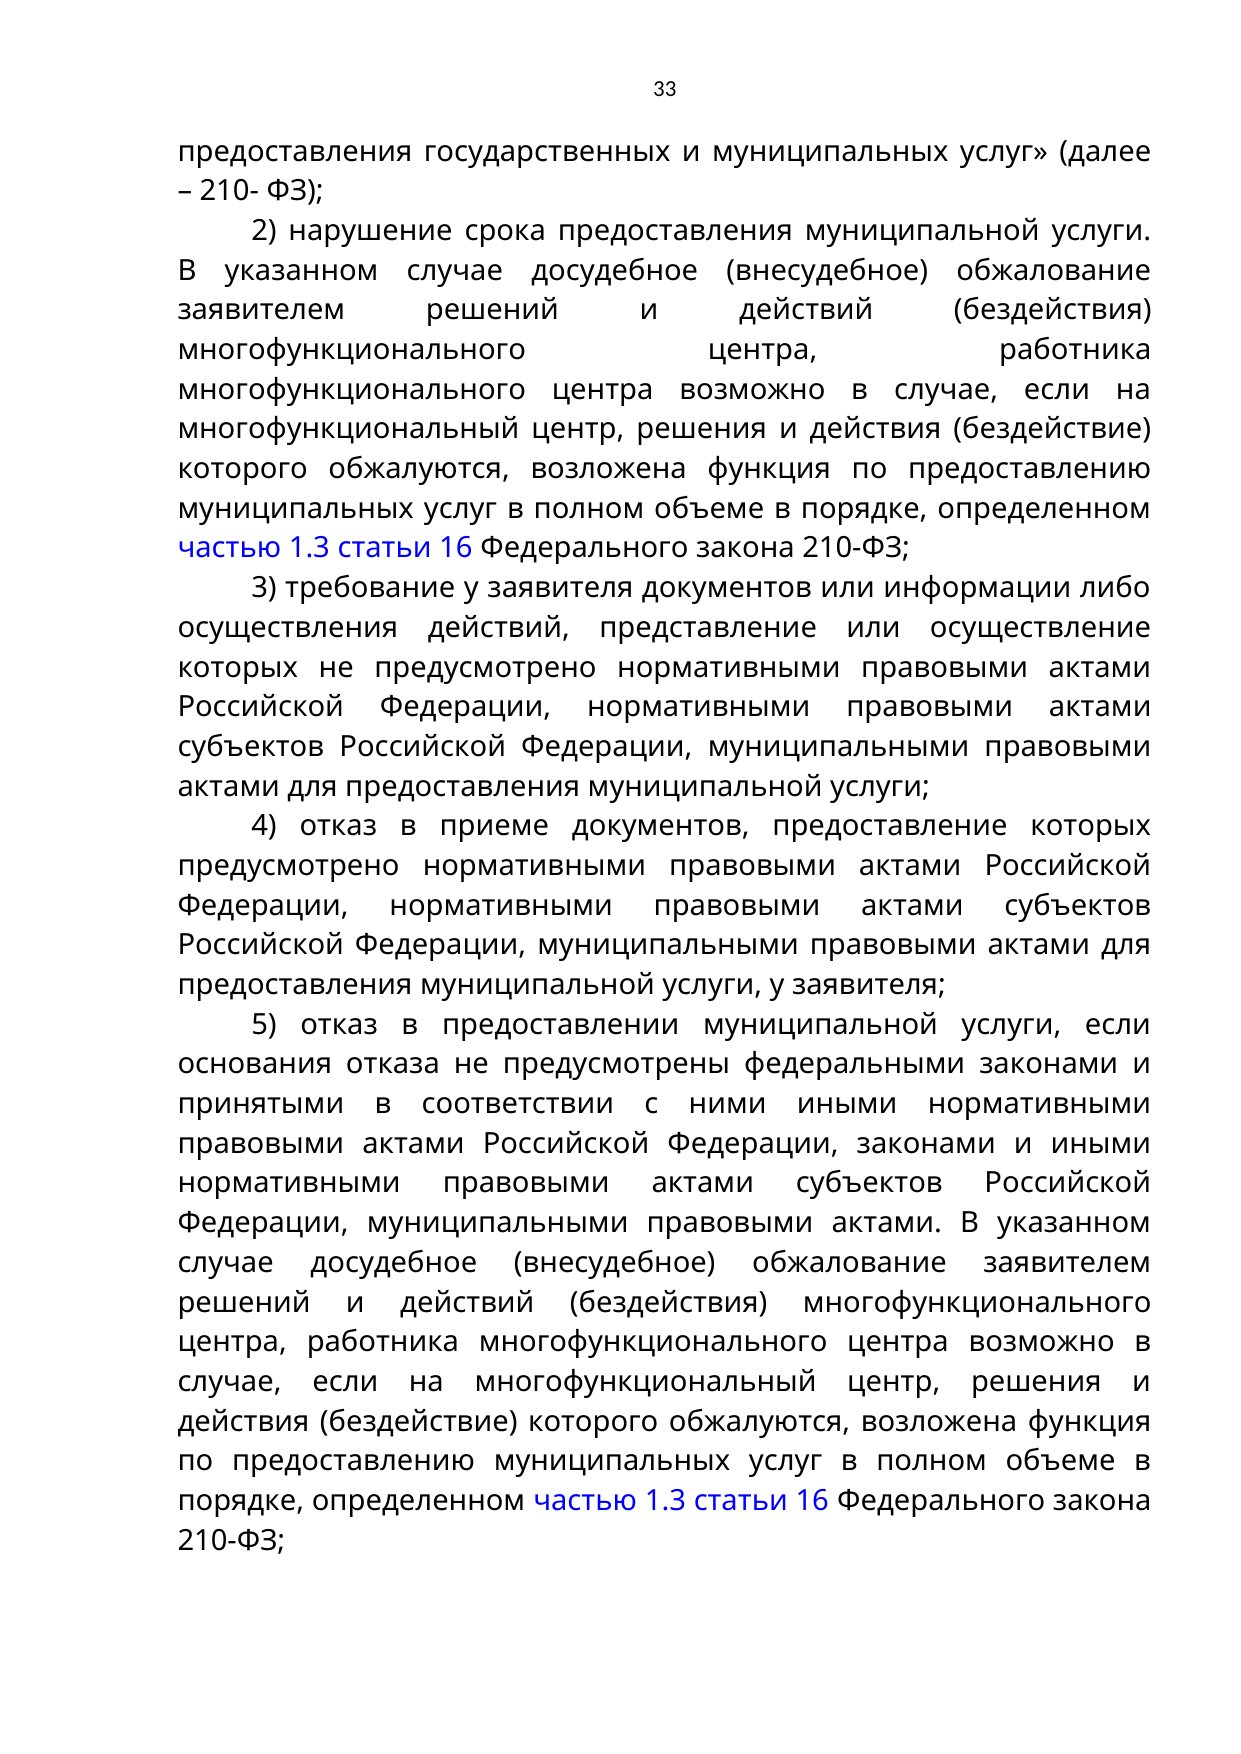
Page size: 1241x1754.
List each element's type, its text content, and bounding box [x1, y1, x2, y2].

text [177, 130, 1152, 209]
text 5) отказ в предоставлении муниципальной услуги, если основания отказа не предусмотрены федеральными законами и принятыми в соответствии с ними иными нормативными правовыми актами Российской Федерации, законами и иными нормативными правовыми актами субъектов Российской Федерации, муниципальными правовыми актами. В указанном случае досудебное (внесудебное) обжалование заявителем решений и действий (бездействия) многофункционального центра, работника многофункционального центра возможно в случае, если на многофункциональный центр, решения и действия (бездействие) которого обжалуются, возложена функция по предоставлению муниципальных услуг в полном объеме в порядке, определенном частью 1.3 статьи 16 Федерального закона 210-ФЗ; [177, 1003, 1152, 1559]
text 2) нарушение срока предоставления муниципальной услуги. В указанном случае досудебное (внесудебное) обжалование заявителем решений и действий (бездействия) многофункционального центра, работника многофункционального центра возможно в случае, если на многофункциональный центр, решения и действия (бездействие) которого обжалуются, возложена функция по предоставлению муниципальных услуг в полном объеме в порядке, определенном частью 1.3 статьи 16 Федерального закона 210-ФЗ; [177, 209, 1152, 566]
text 4) отказ в приеме документов, предоставление которых предусмотрено нормативными правовыми актами Российской Федерации, нормативными правовыми актами субъектов Российской Федерации, муниципальными правовыми актами для предоставления муниципальной услуги, у заявителя; [177, 804, 1152, 1003]
text 3) требование у заявителя документов или информации либо осуществления действий, представление или осуществление которых не предусмотрено нормативными правовыми актами Российской Федерации, нормативными правовыми актами субъектов Российской Федерации, муниципальными правовыми актами для предоставления муниципальной услуги; [177, 566, 1152, 804]
